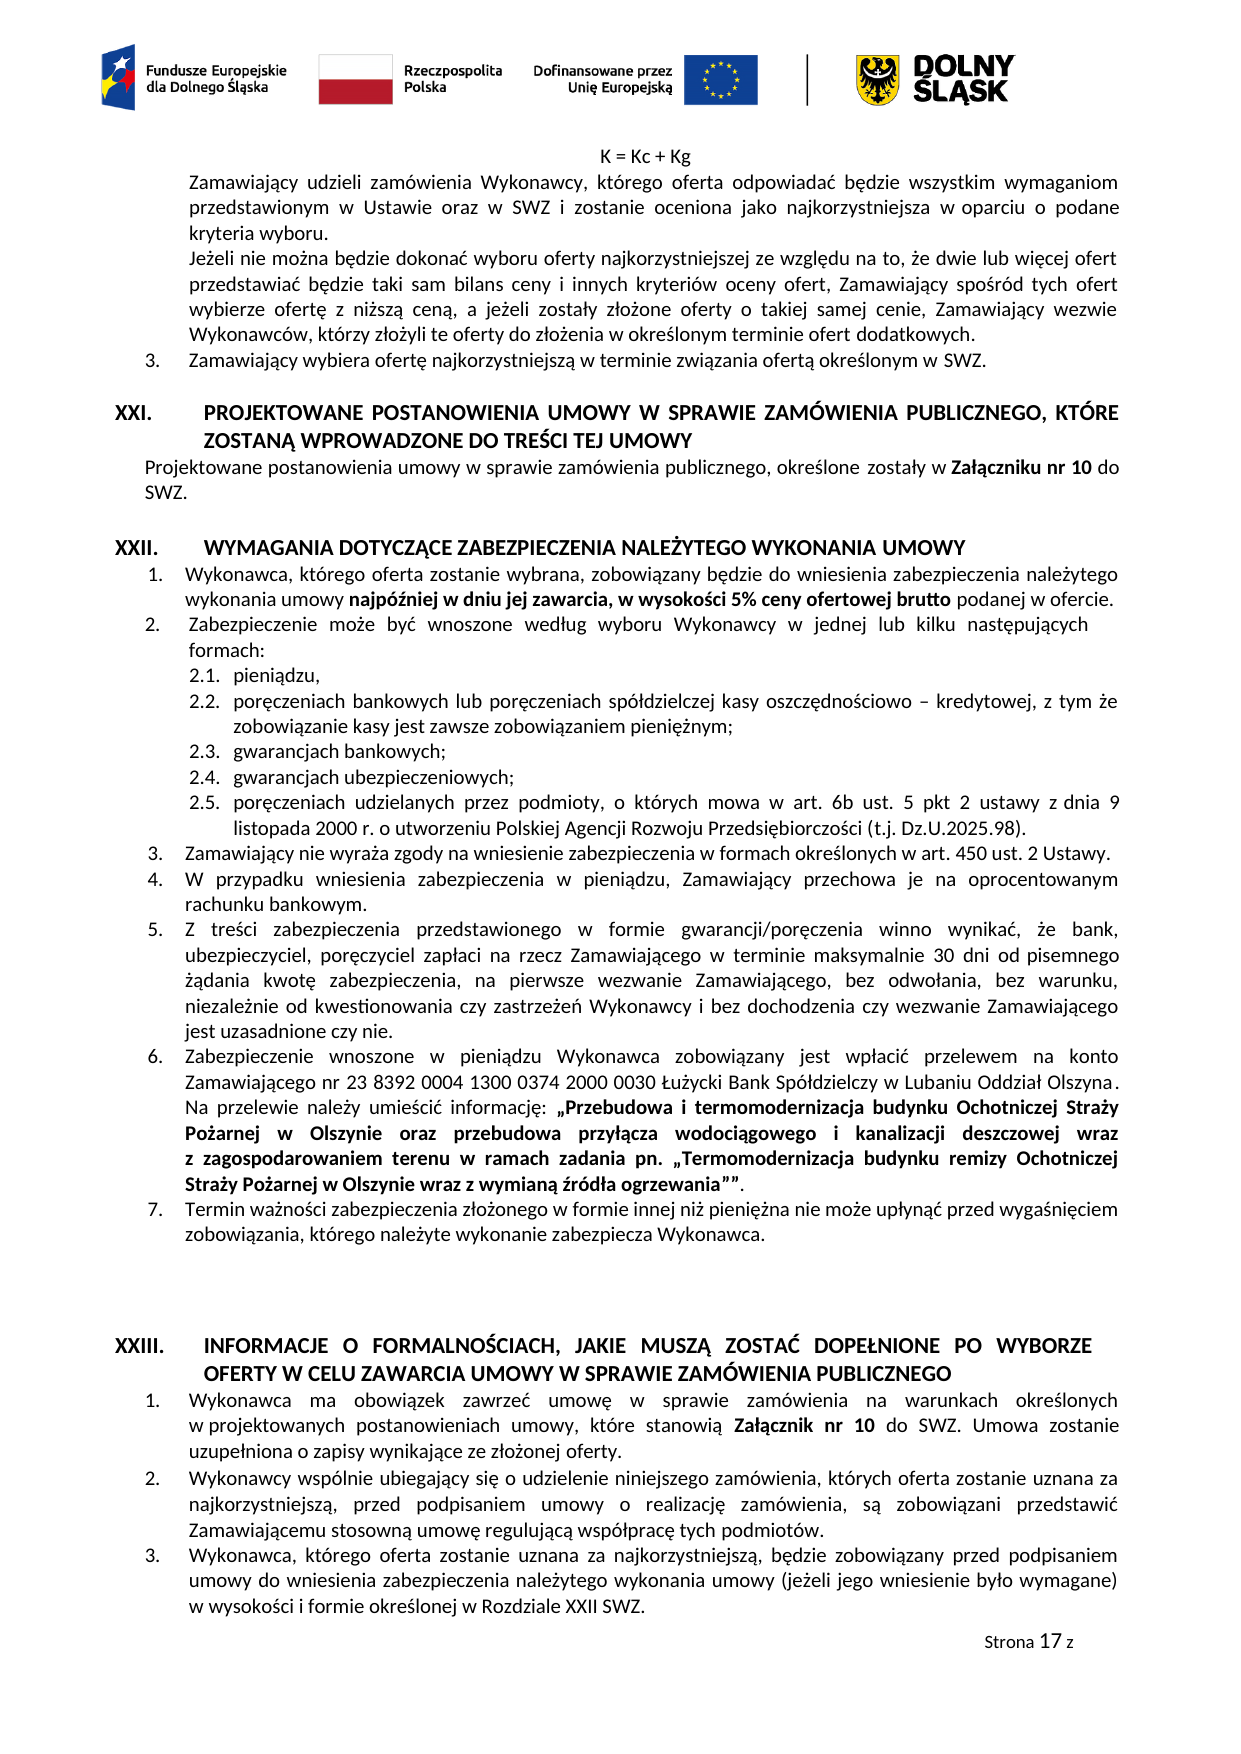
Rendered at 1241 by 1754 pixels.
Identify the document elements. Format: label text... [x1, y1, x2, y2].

picture [85, 28, 1031, 127]
list gwarancjach ubezpieczeniowych; [189, 764, 1090, 789]
text Projektowane postanowienia umowy w sprawie zamówienia publicznego, określone zostały w Załączniku nr 10 do SWZ. [144, 454, 1120, 505]
list Wykonawca, którego oferta zostanie wybrana, zobowiązany będzie do wniesienia zabezpieczenia należytego wykonania umowy najpóźniej w dniu jej zawarcia, w wysokości 5% ceny ofertowej brutto podanej w ofercie. [147, 561, 1120, 612]
list Termin ważności zabezpieczenia złożonego w formie innej niż pieniężna nie może upłynąć przed wygaśnięciem zobowiązania, którego należyte wykonanie zabezpiecza Wykonawca. [147, 1196, 1120, 1247]
list pieniądzu, [189, 662, 1090, 688]
list Wykonawcy wspólnie ubiegający się o udzielenie niniejszego zamówienia, których oferta zostanie uznana za najkorzystniejszą, przed podpisaniem umowy o realizację zamówienia, są zobowiązani przedstawić Zamawiającemu stosowną umowę regulującą współpracę tych podmiotów. [144, 1463, 1120, 1542]
list W przypadku wniesienia zabezpieczenia w pieniądzu, Zamawiający przechowa je na oprocentowanym rachunku bankowym. [147, 866, 1120, 917]
list Wykonawca, którego oferta zostanie uznana za najkorzystniejszą, będzie zobowiązany przed podpisaniem umowy do wniesienia zabezpieczenia należytego wykonania umowy (jeżeli jego wniesienie było wymagane) w wysokości i formie określonej w Rozdziale XXII SWZ. [144, 1542, 1120, 1618]
list Z treści zabezpieczenia przedstawionego w formie gwarancji/poręczenia winno wynikać, że bank, ubezpieczyciel, poręczyciel zapłaci na rzecz Zamawiającego w terminie maksymalnie 30 dni od pisemnego żądania kwotę zabezpieczenia, na pierwsze wezwanie Zamawiającego, bez odwołania, bez warunku, niezależnie od kwestionowania czy zastrzeżeń Wykonawcy i bez dochodzenia czy wezwanie Zamawiającego jest uzasadnione czy nie. [147, 917, 1120, 1044]
text Jeżeli nie można będzie dokonać wyboru oferty najkorzystniejszej ze względu na to, że dwie lub więcej ofert przedstawiać będzie taki sam bilans ceny i innych kryteriów oceny ofert, Zamawiający spośród tych ofert wybierze ofertę z niższą ceną, a jeżeli zostały złożone oferty o takiej samej cenie, Zamawiający wezwie Wykonawców, którzy złożyli te oferty do złożenia w określonym terminie ofert dodatkowych. [189, 245, 1120, 347]
list Zabezpieczenie wnoszone w pieniądzu Wykonawca zobowiązany jest wpłacić przelewem na konto Zamawiającego nr 23 8392 0004 1300 0374 2000 0030 Łużycki Bank Spółdzielczy w Lubaniu Oddział Olszyna. Na przelewie należy umieścić informację: „Przebudowa i termomodernizacja budynku Ochotniczej Straży Pożarnej w Olszynie oraz przebudowa przyłącza wodociągowego i kanalizacji deszczowej wraz z zagospodarowaniem terenu w ramach zadania pn. „Termomodernizacja budynku remizy Ochotniczej Straży Pożarnej w Olszynie wraz z wymianą źródła ogrzewania””. [147, 1044, 1120, 1196]
subtitle INFORMACJE O FORMALNOŚCIACH, JAKIE MUSZĄ ZOSTAĆ DOPEŁNIONE PO WYBORZE OFERTY W CELU ZAWARCIA UMOWY W SPRAWIE ZAMÓWIENIA PUBLICZNEGO [115, 1331, 1093, 1387]
list Zabezpieczenie może być wnoszone według wyboru Wykonawcy w jednej lub kilku następujących formach: [144, 612, 1090, 662]
text K = Kc + Kg [171, 144, 1120, 169]
list poręczeniach udzielanych przez podmioty, o których mowa w art. 6b ust. 5 pkt 2 ustawy z dnia 9 listopada 2000 r. o utworzeniu Polskiej Agencji Rozwoju Przedsiębiorczości (t.j. Dz.U.2025.98). [189, 789, 1120, 840]
subtitle WYMAGANIA DOTYCZĄCE ZABEZPIECZENIA NALEŻYTEGO WYKONANIA UMOWY [115, 533, 1119, 561]
list Wykonawca ma obowiązek zawrzeć umowę w sprawie zamówienia na warunkach określonych w projektowanych postanowieniach umowy, które stanowią Załącznik nr 10 do SWZ. Umowa zostanie uzupełniona o zapisy wynikające ze złożonej oferty. [144, 1387, 1120, 1463]
list gwarancjach bankowych; [189, 739, 1090, 764]
text Zamawiający udzieli zamówienia Wykonawcy, którego oferta odpowiadać będzie wszystkim wymaganiom przedstawionym w Ustawie oraz w SWZ i zostanie oceniona jako najkorzystniejsza w oparciu o podane kryteria wyboru. [189, 169, 1120, 245]
list Zamawiający wybiera ofertę najkorzystniejszą w terminie związania ofertą określonym w SWZ. [144, 347, 1120, 372]
list Zamawiający nie wyraża zgody na wniesienie zabezpieczenia w formach określonych w art. 450 ust. 2 Ustawy. [147, 840, 1120, 866]
subtitle PROJEKTOWANE POSTANOWIENIA UMOWY W SPRAWIE ZAMÓWIENIA PUBLICZNEGO, KTÓRE ZOSTANĄ WPROWADZONE DO TREŚCI TEJ UMOWY [115, 398, 1120, 454]
list poręczeniach bankowych lub poręczeniach spółdzielczej kasy oszczędnościowo – kredytowej, z tym że zobowiązanie kasy jest zawsze zobowiązaniem pieniężnym; [189, 688, 1120, 739]
